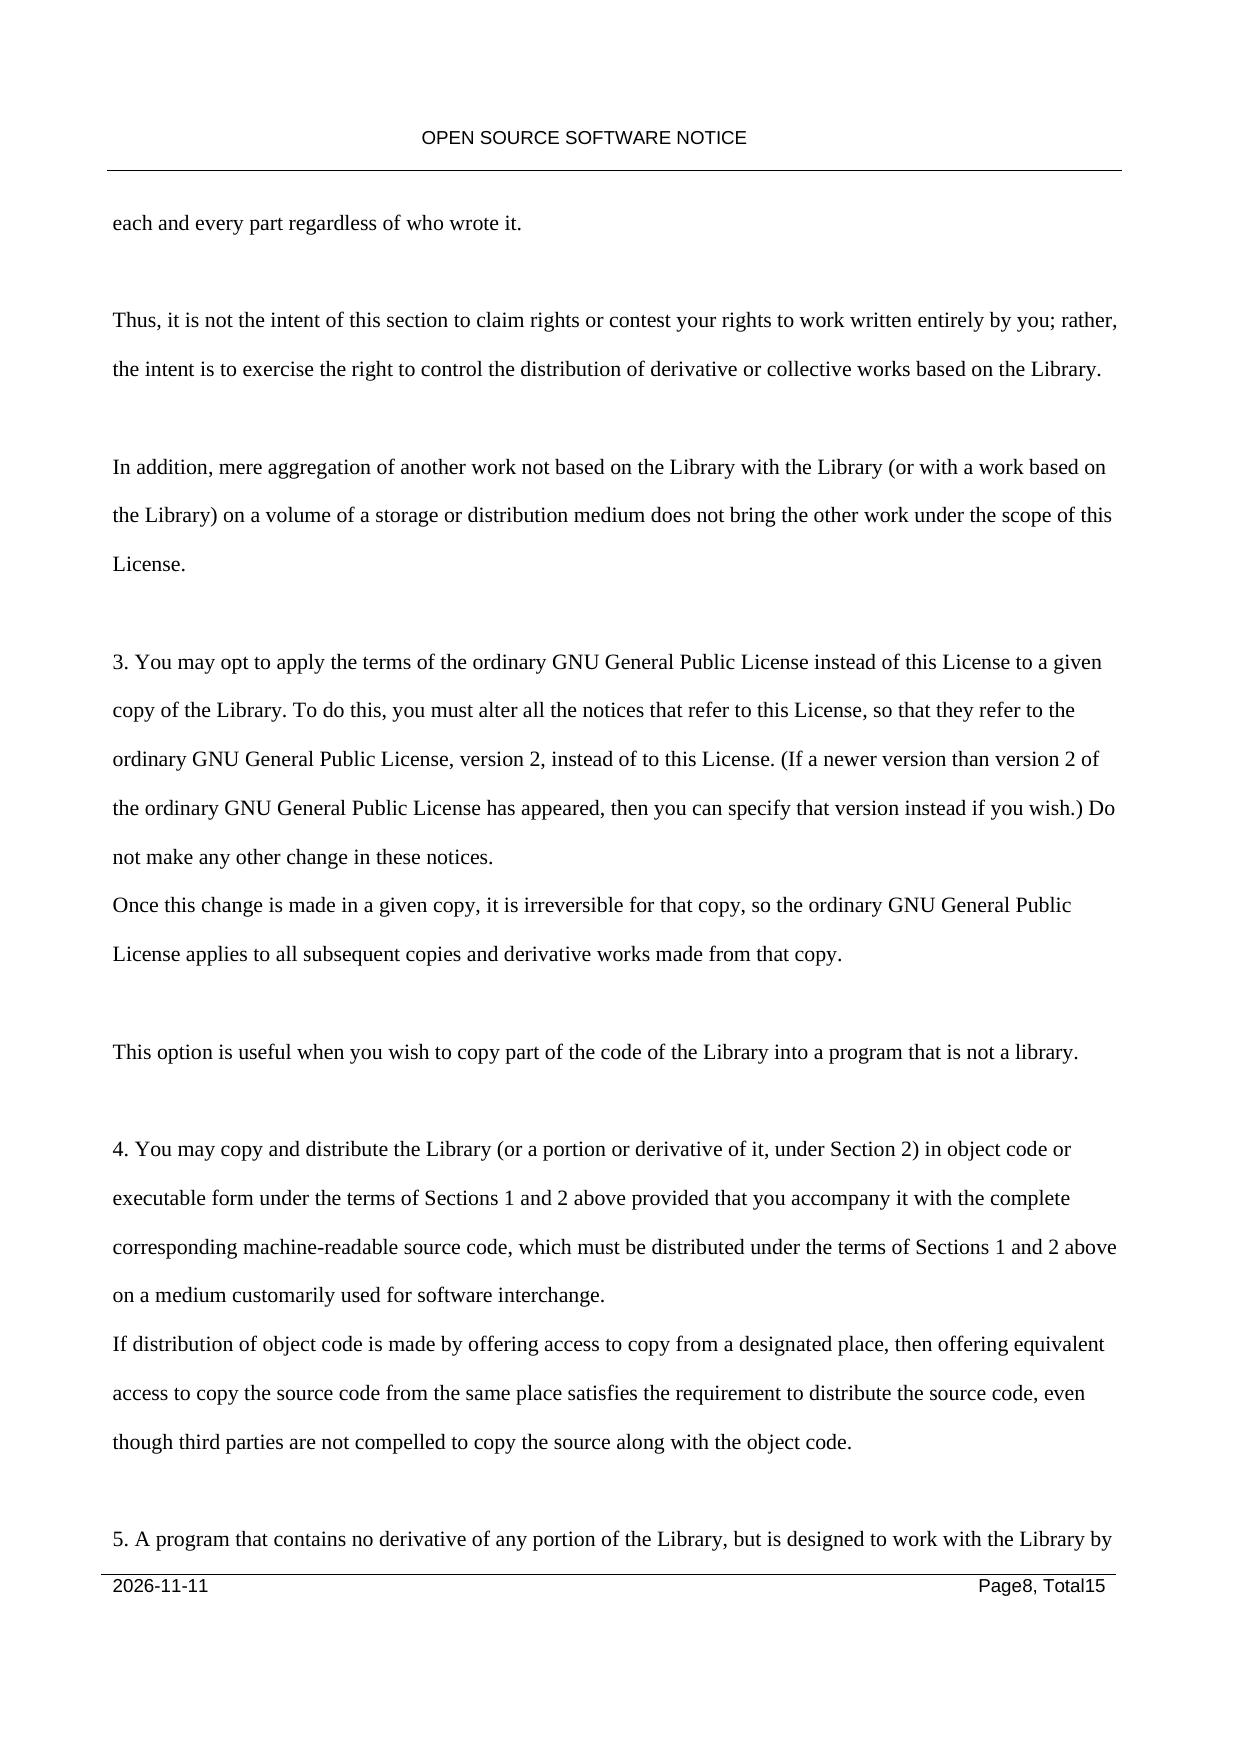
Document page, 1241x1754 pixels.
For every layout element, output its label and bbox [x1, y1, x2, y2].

text [112, 206, 1128, 1555]
